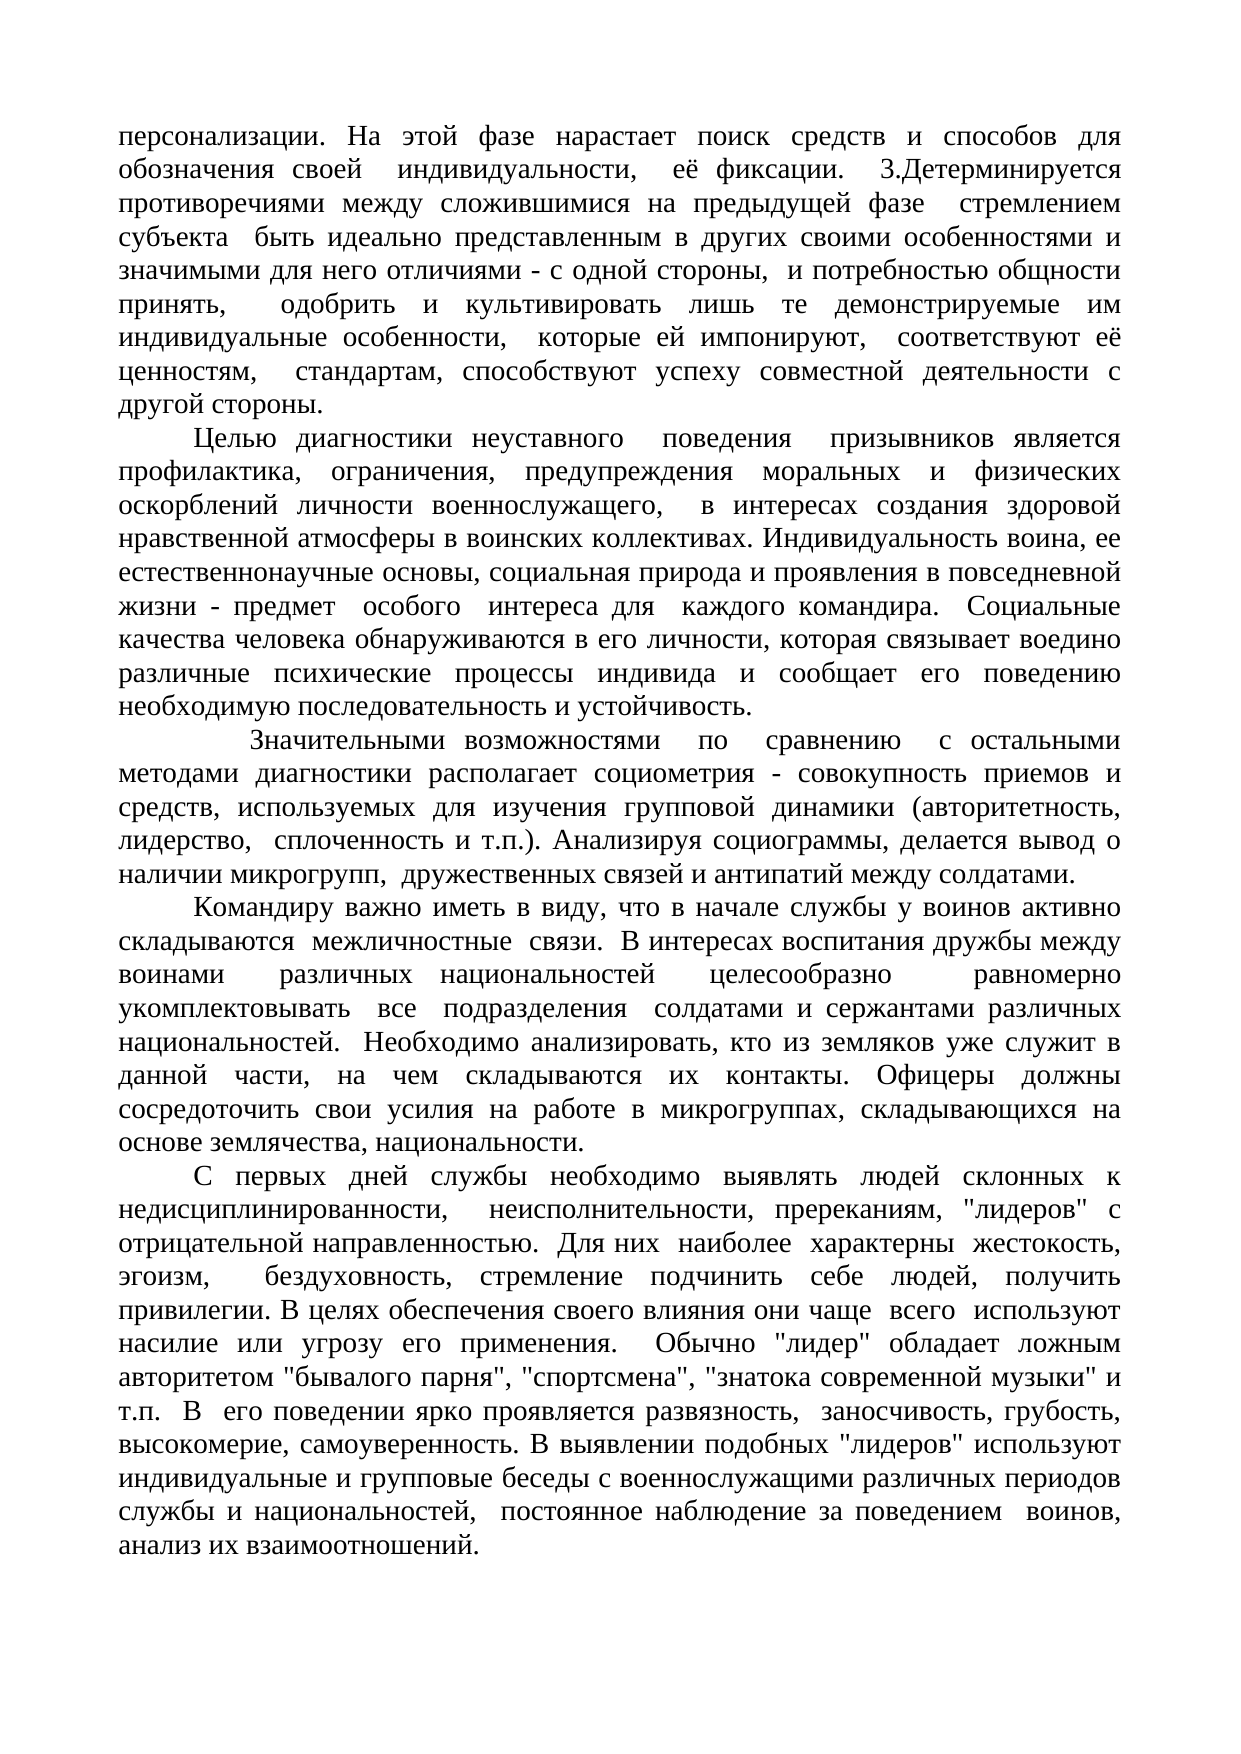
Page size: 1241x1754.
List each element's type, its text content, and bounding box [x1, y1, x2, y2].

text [118, 118, 1122, 420]
text С первых дней службы необходимо выявлять людей склонных к недисциплинированности, неисполнительности, пререканиям, "лидеров" с отрицательной направленностью. Для них наиболее характерны жестокость, эгоизм, бездуховность, стремление подчинить себе людей, получить привилегии. В целях обеспечения своего влияния они чаще всего используют насилие или угрозу его применения. Обычно "лидер" обладает ложным авторитетом "бывалого парня", "спортсмена", "знатока современной музыки" и т.п. В его поведении ярко проявляется развязность, заносчивость, грубость, высокомерие, самоуверенность. В выявлении подобных "лидеров" используют индивидуальные и групповые беседы с военнослужащими различных периодов службы и национальностей, постоянное наблюдение за поведением воинов, анализ их взаимоотношений. [118, 1158, 1122, 1560]
subtitle Командиру важно иметь в виду, что в начале службы у воинов активно складываются межличностные связи. В интересах воспитания дружбы между воинами различных национальностей целесообразно равномерно укомплектовывать все подразделения солдатами и сержантами различных национальностей. Необходимо анализировать, кто из земляков уже служит в данной части, на чем складываются их контакты. Офицеры должны сосредоточить свои усилия на работе в микрогруппах, складывающихся на основе землячества, национальности. [118, 889, 1122, 1158]
text Значительными возможностями по сравнению с остальными методами диагностики располагает социометрия - совокупность приемов и средств, используемых для изучения групповой динамики (авторитетность, лидерство, сплоченность и т.п.). Анализируя социограммы, делается вывод о наличии микрогрупп, дружественных связей и антипатий между солдатами. [118, 722, 1122, 889]
text Целью диагностики неуставного поведения призывников является профилактика, ограничения, предупреждения моральных и физических оскорблений личности военнослужащего, в интересах создания здоровой нравственной атмосферы в воинских коллективах. Индивидуальность воина, ее естественнонаучные основы, социальная природа и проявления в повседневной жизни - предмет особого интереса для каждого командира. Социальные качества человека обнаруживаются в его личности, которая связывает воедино различные психические процессы индивида и сообщает его поведению необходимую последовательность и устойчивость. [118, 420, 1122, 722]
